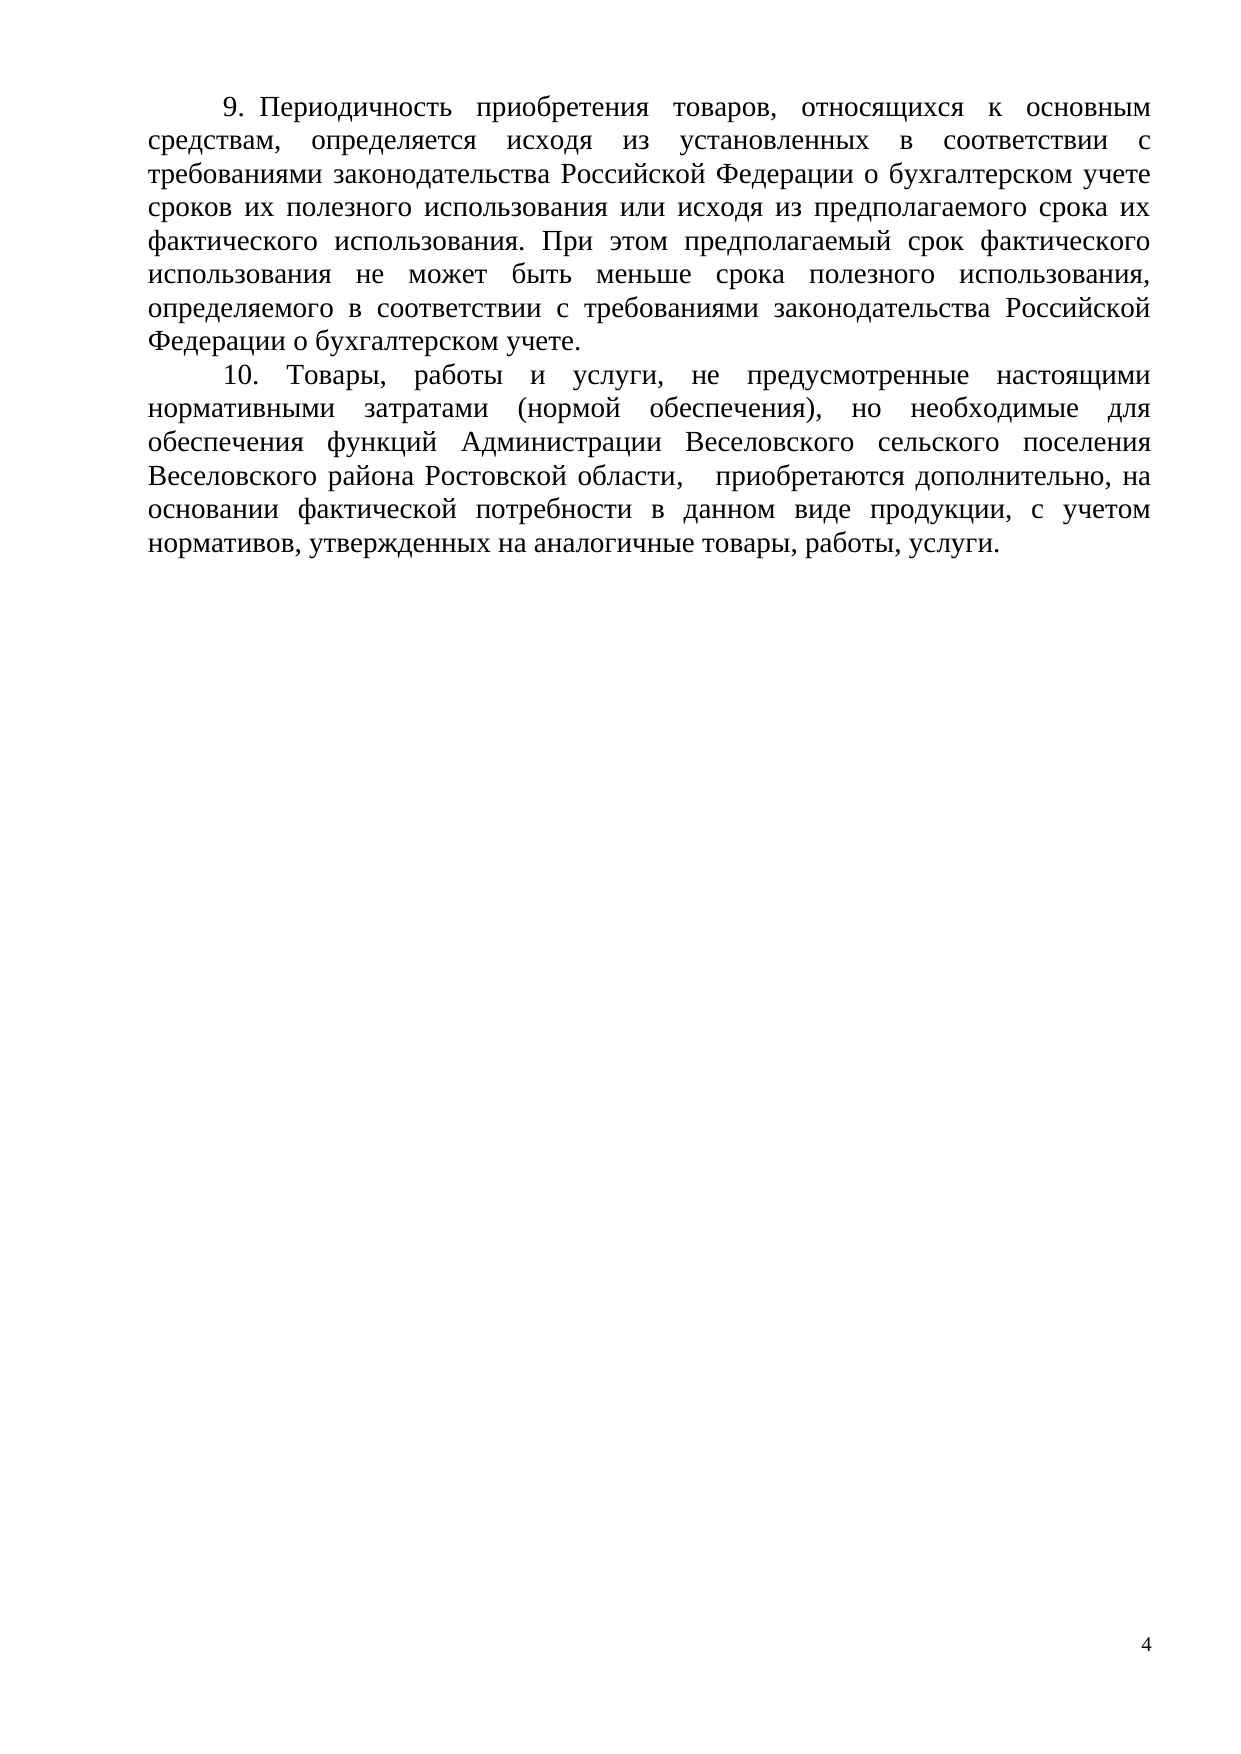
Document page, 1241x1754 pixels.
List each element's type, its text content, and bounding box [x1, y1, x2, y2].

text 9. Периодичность приобретения товаров, относящихся к основным средствам, определяется исходя из установленных в соответствии с требованиями законодательства Российской Федерации о бухгалтерском учете сроков их полезного использования или исходя из предполагаемого срока их фактического использования. При этом предполагаемый срок фактического использования не может быть меньше срока полезного использования, определяемого в соответствии с требованиями законодательства Российской Федерации о бухгалтерском учете. [148, 89, 1152, 357]
text 10. Товары, работы и услуги, не предусмотренные настоящими нормативными затратами (нормой обеспечения), но необходимые для обеспечения функций Администрации Веселовского сельского поселения Веселовского района Ростовской области, приобретаются дополнительно, на основании фактической потребности в данном виде продукции, с учетом нормативов, утвержденных на аналогичные товары, работы, услуги. [148, 357, 1152, 558]
